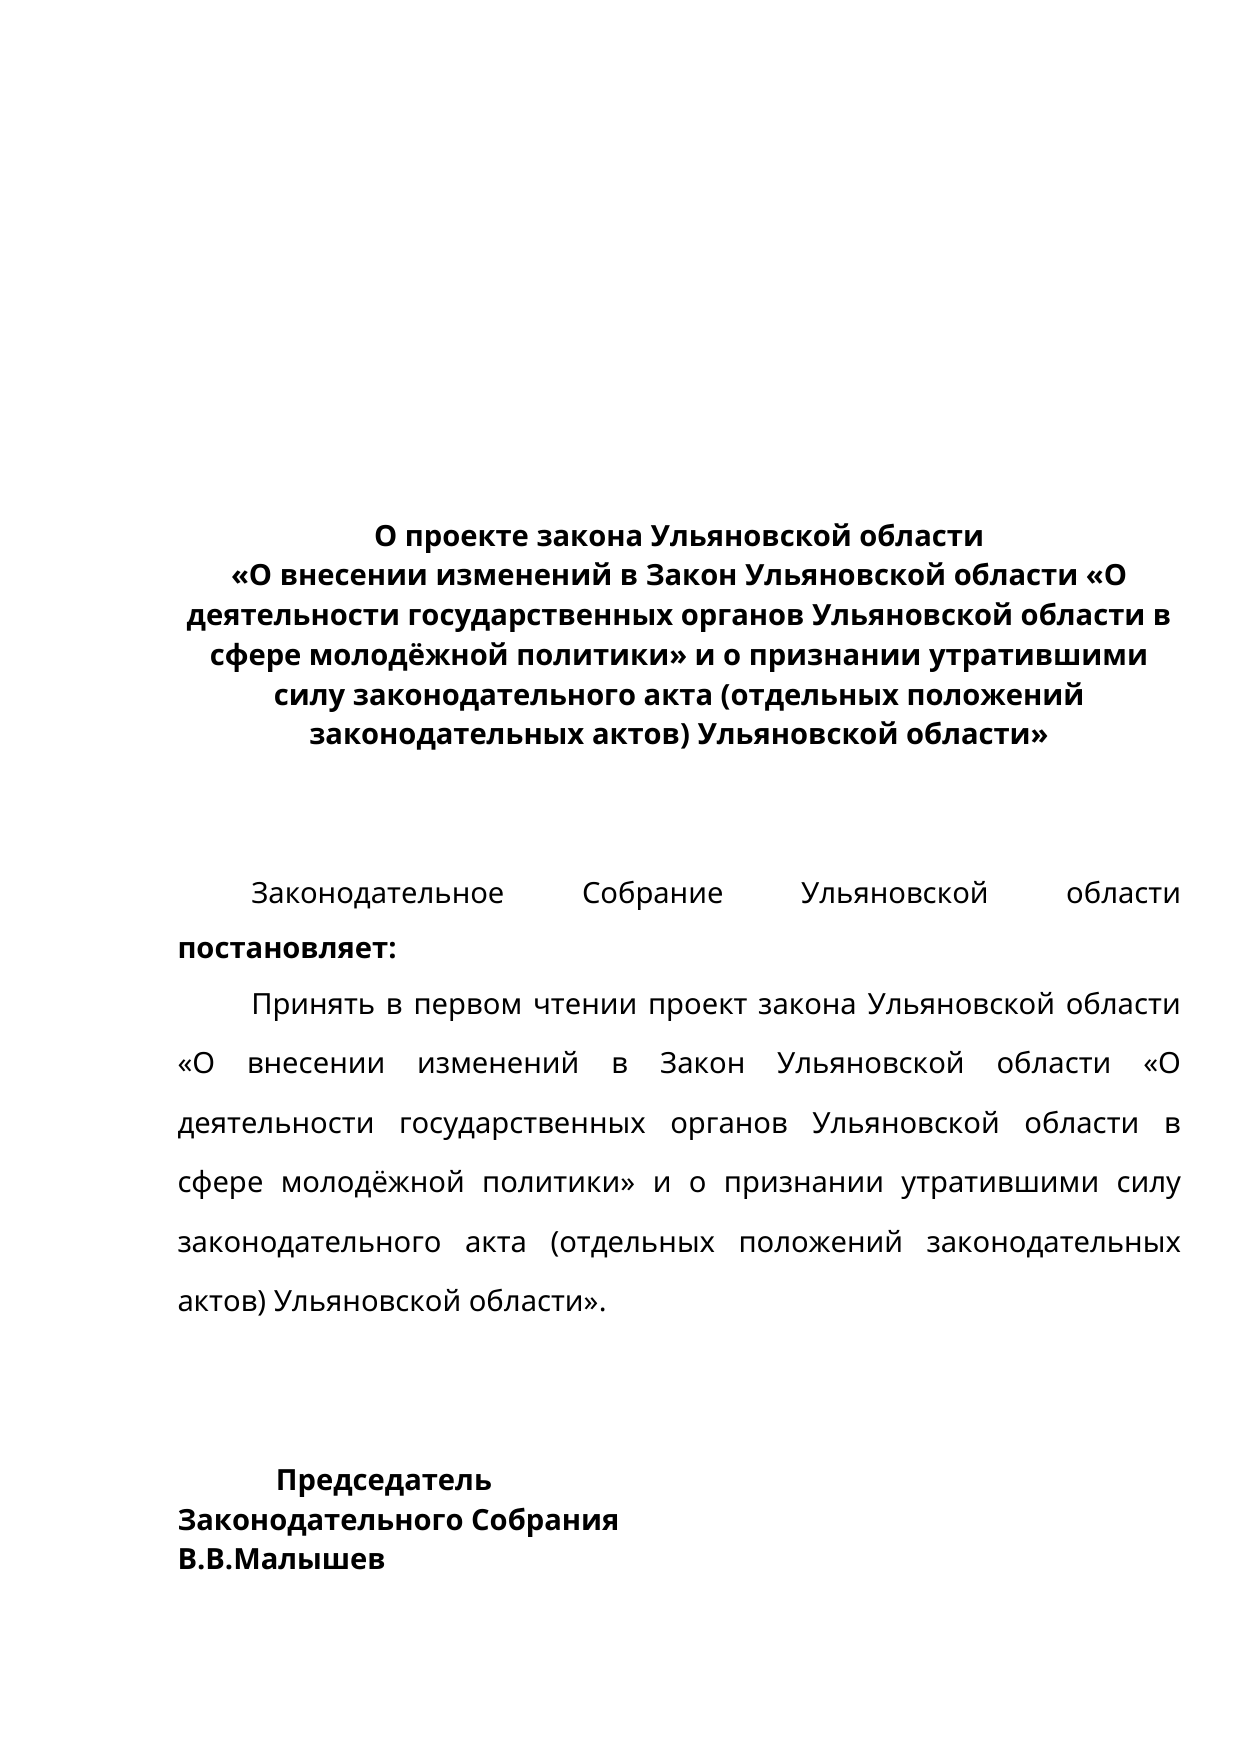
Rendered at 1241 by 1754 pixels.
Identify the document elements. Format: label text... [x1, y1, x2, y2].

text Председатель [177, 1459, 1181, 1499]
text Законодательного Собрания В.В.Малышев [177, 1499, 1181, 1578]
text О проекте закона Ульяновской области [177, 515, 1181, 555]
text Законодательное Собрание Ульяновской области постановляет: [177, 872, 1181, 967]
text Принять в первом чтении проект закона Ульяновской области «О внесении изменений в Закон Ульяновской области «О деятельности государственных органов Ульяновской области в сфере молодёжной политики» и о признании утратившими силу законодательного акта (отдельных положений законодательных актов) Ульяновской области». [177, 983, 1181, 1320]
text «О внесении изменений в Закон Ульяновской области «О деятельности государственных органов Ульяновской области в сфере молодёжной политики» и о признании утратившими силу законодательного акта (отдельных положений законодательных актов) Ульяновской области» [177, 555, 1181, 753]
